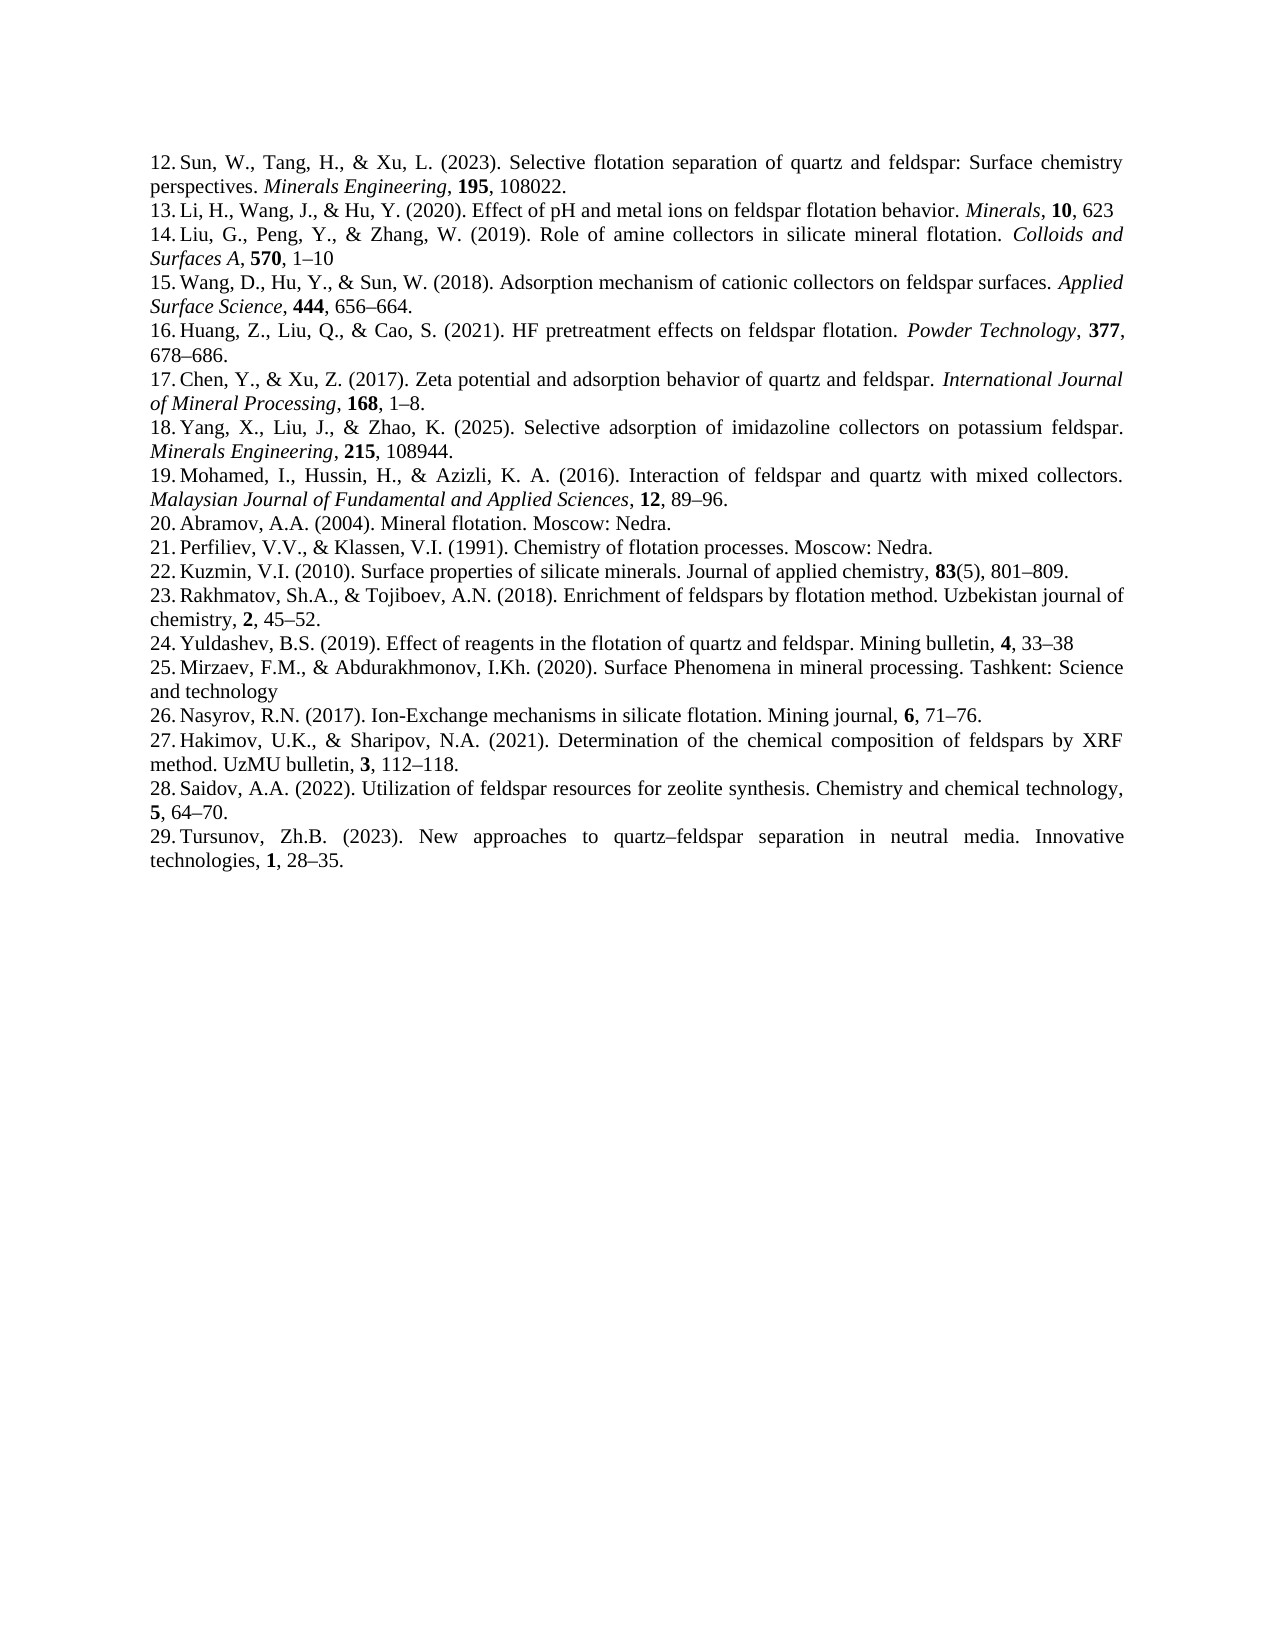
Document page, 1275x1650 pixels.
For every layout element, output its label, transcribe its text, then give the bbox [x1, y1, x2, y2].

list Hakimov, U.K., & Sharipov, N.A. (2021). Determination of the chemical composition of feldspars by XRF method. UzMU bulletin, 3, 112–118. [150, 727, 1125, 776]
list Nasyrov, R.N. (2017). Ion-Exchange mechanisms in silicate flotation. Mining journal, 6, 71–76. [150, 703, 1125, 727]
list Abramov, A.A. (2004). Mineral flotation. Moscow: Nedra. [150, 511, 1125, 535]
list Yang, X., Liu, J., & Zhao, K. (2025). Selective adsorption of imidazoline collectors on potassium feldspar. Minerals Engineering, 215, 108944. [150, 415, 1125, 463]
list Kuzmin, V.I. (2010). Surface properties of silicate minerals. Journal of applied chemistry, 83(5), 801–809. [150, 559, 1125, 583]
list Mirzaev, F.M., & Abdurakhmonov, I.Kh. (2020). Surface Phenomena in mineral processing. Tashkent: Science and technology [150, 655, 1125, 703]
list Chen, Y., & Xu, Z. (2017). Zeta potential and adsorption behavior of quartz and feldspar. International Journal of Mineral Processing, 168, 1–8. [150, 367, 1125, 415]
list Rakhmatov, Sh.A., & Tojiboev, A.N. (2018). Enrichment of feldspars by flotation method. Uzbekistan journal of chemistry, 2, 45–52. [150, 583, 1125, 631]
list Liu, G., Peng, Y., & Zhang, W. (2019). Role of amine collectors in silicate mineral flotation. Colloids and Surfaces A, 570, 1–10 [150, 222, 1125, 270]
list Huang, Z., Liu, Q., & Cao, S. (2021). HF pretreatment effects on feldspar flotation. Powder Technology, 377, 678–686. [150, 318, 1125, 367]
list Wang, D., Hu, Y., & Sun, W. (2018). Adsorption mechanism of cationic collectors on feldspar surfaces. Applied Surface Science, 444, 656–664. [150, 270, 1125, 318]
list Sun, W., Tang, H., & Xu, L. (2023). Selective flotation separation of quartz and feldspar: Surface chemistry perspectives. Minerals Engineering, 195, 108022. [150, 150, 1125, 198]
list Mohamed, I., Hussin, H., & Azizli, K. A. (2016). Interaction of feldspar and quartz with mixed collectors. Malaysian Journal of Fundamental and Applied Sciences, 12, 89–96. [150, 463, 1125, 511]
list Li, H., Wang, J., & Hu, Y. (2020). Effect of pH and metal ions on feldspar flotation behavior. Minerals, 10, 623 [150, 198, 1125, 222]
list Saidov, A.A. (2022). Utilization of feldspar resources for zeolite synthesis. Chemistry and chemical technology, 5, 64–70. [150, 776, 1125, 824]
list Tursunov, Zh.B. (2023). New approaches to quartz–feldspar separation in neutral media. Innovative technologies, 1, 28–35. [150, 824, 1125, 872]
list Yuldashev, B.S. (2019). Effect of reagents in the flotation of quartz and feldspar. Mining bulletin, 4, 33–38 [150, 631, 1125, 655]
list Perfiliev, V.V., & Klassen, V.I. (1991). Chemistry of flotation processes. Moscow: Nedra. [150, 535, 1125, 559]
